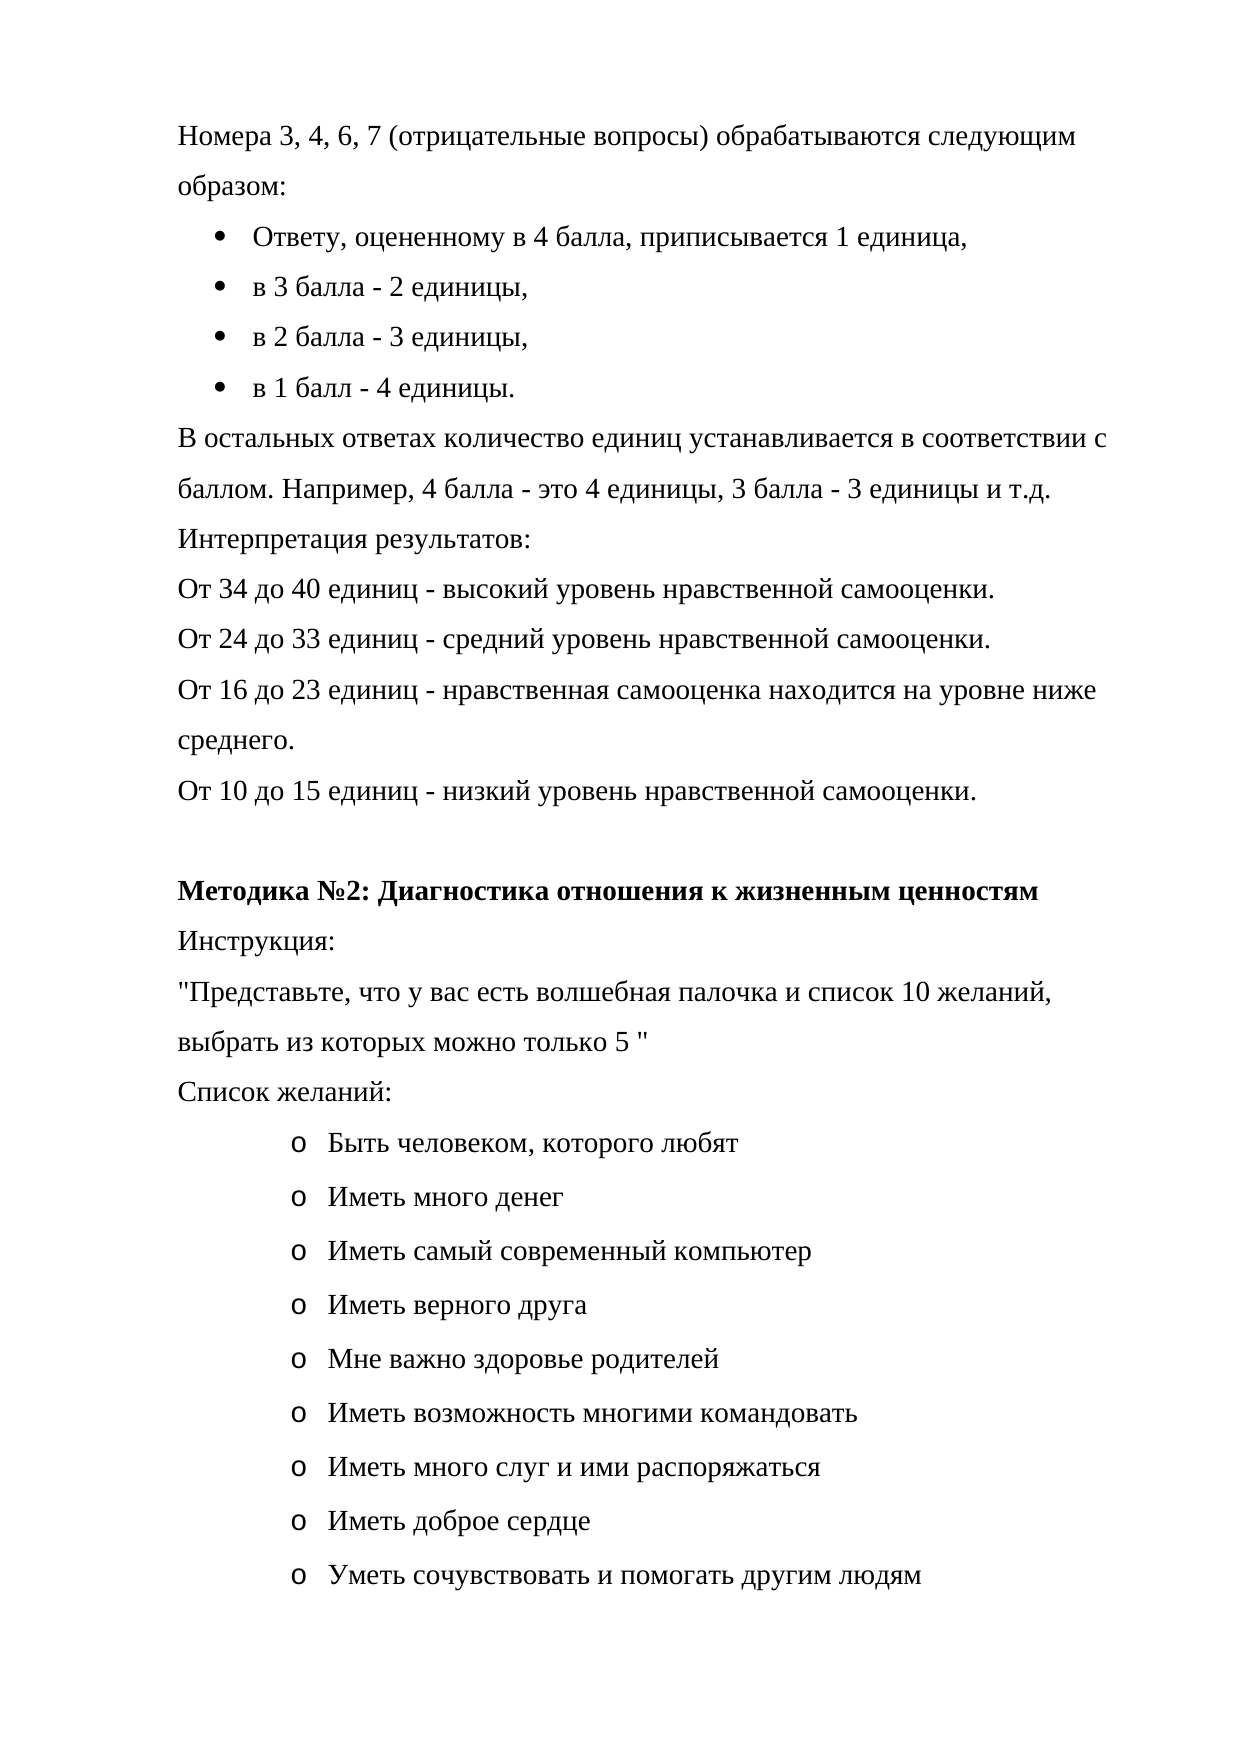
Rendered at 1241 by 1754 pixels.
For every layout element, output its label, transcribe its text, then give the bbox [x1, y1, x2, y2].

list Иметь много денег [290, 1179, 1152, 1215]
list Быть человеком, которого любят [290, 1125, 1152, 1161]
list Иметь много слуг и ими распоряжаться [290, 1449, 1152, 1485]
text Инструкция: [177, 923, 1152, 957]
text Интерпретация результатов: [177, 521, 1152, 554]
text Список желаний: [177, 1074, 1152, 1108]
list Мне важно здоровье родителей [290, 1341, 1152, 1377]
text От 16 до 23 единиц - нравственная самооценка находится на уровне ниже среднего. [177, 672, 1152, 756]
text От 24 до 33 единиц - средний уровень нравственной самооценки. [177, 622, 1152, 655]
text От 10 до 15 единиц - низкий уровень нравственной самооценки. [177, 773, 1152, 806]
list Иметь возможность многими командовать [290, 1395, 1152, 1431]
list в 3 балла - 2 единицы, [215, 269, 1152, 303]
list Ответу, оцененному в 4 балла, приписывается 1 единица, [215, 219, 1152, 252]
text Методика №2: Диагностика отношения к жизненным ценностям [177, 873, 1152, 907]
text В остальных ответах количество единиц устанавливается в соответствии с баллом. Например, 4 балла - это 4 единицы, 3 балла - 3 единицы и т.д. [177, 420, 1152, 504]
list Иметь верного друга [290, 1287, 1152, 1323]
list Иметь доброе сердце [290, 1503, 1152, 1539]
text Номера 3, 4, 6, 7 (отрицательные вопросы) обрабатываются следующим образом: [177, 118, 1152, 202]
list в 1 балл - 4 единицы. [215, 370, 1152, 404]
text От 34 до 40 единиц - высокий уровень нравственной самооценки. [177, 571, 1152, 605]
list Уметь сочувствовать и помогать другим людям [290, 1557, 1152, 1593]
list в 2 балла - 3 единицы, [215, 319, 1152, 353]
list Иметь самый современный компьютер [290, 1233, 1152, 1269]
text "Представьте, что у вас есть волшебная палочка и список 10 желаний, выбрать из которых можно только 5 " [177, 974, 1152, 1058]
